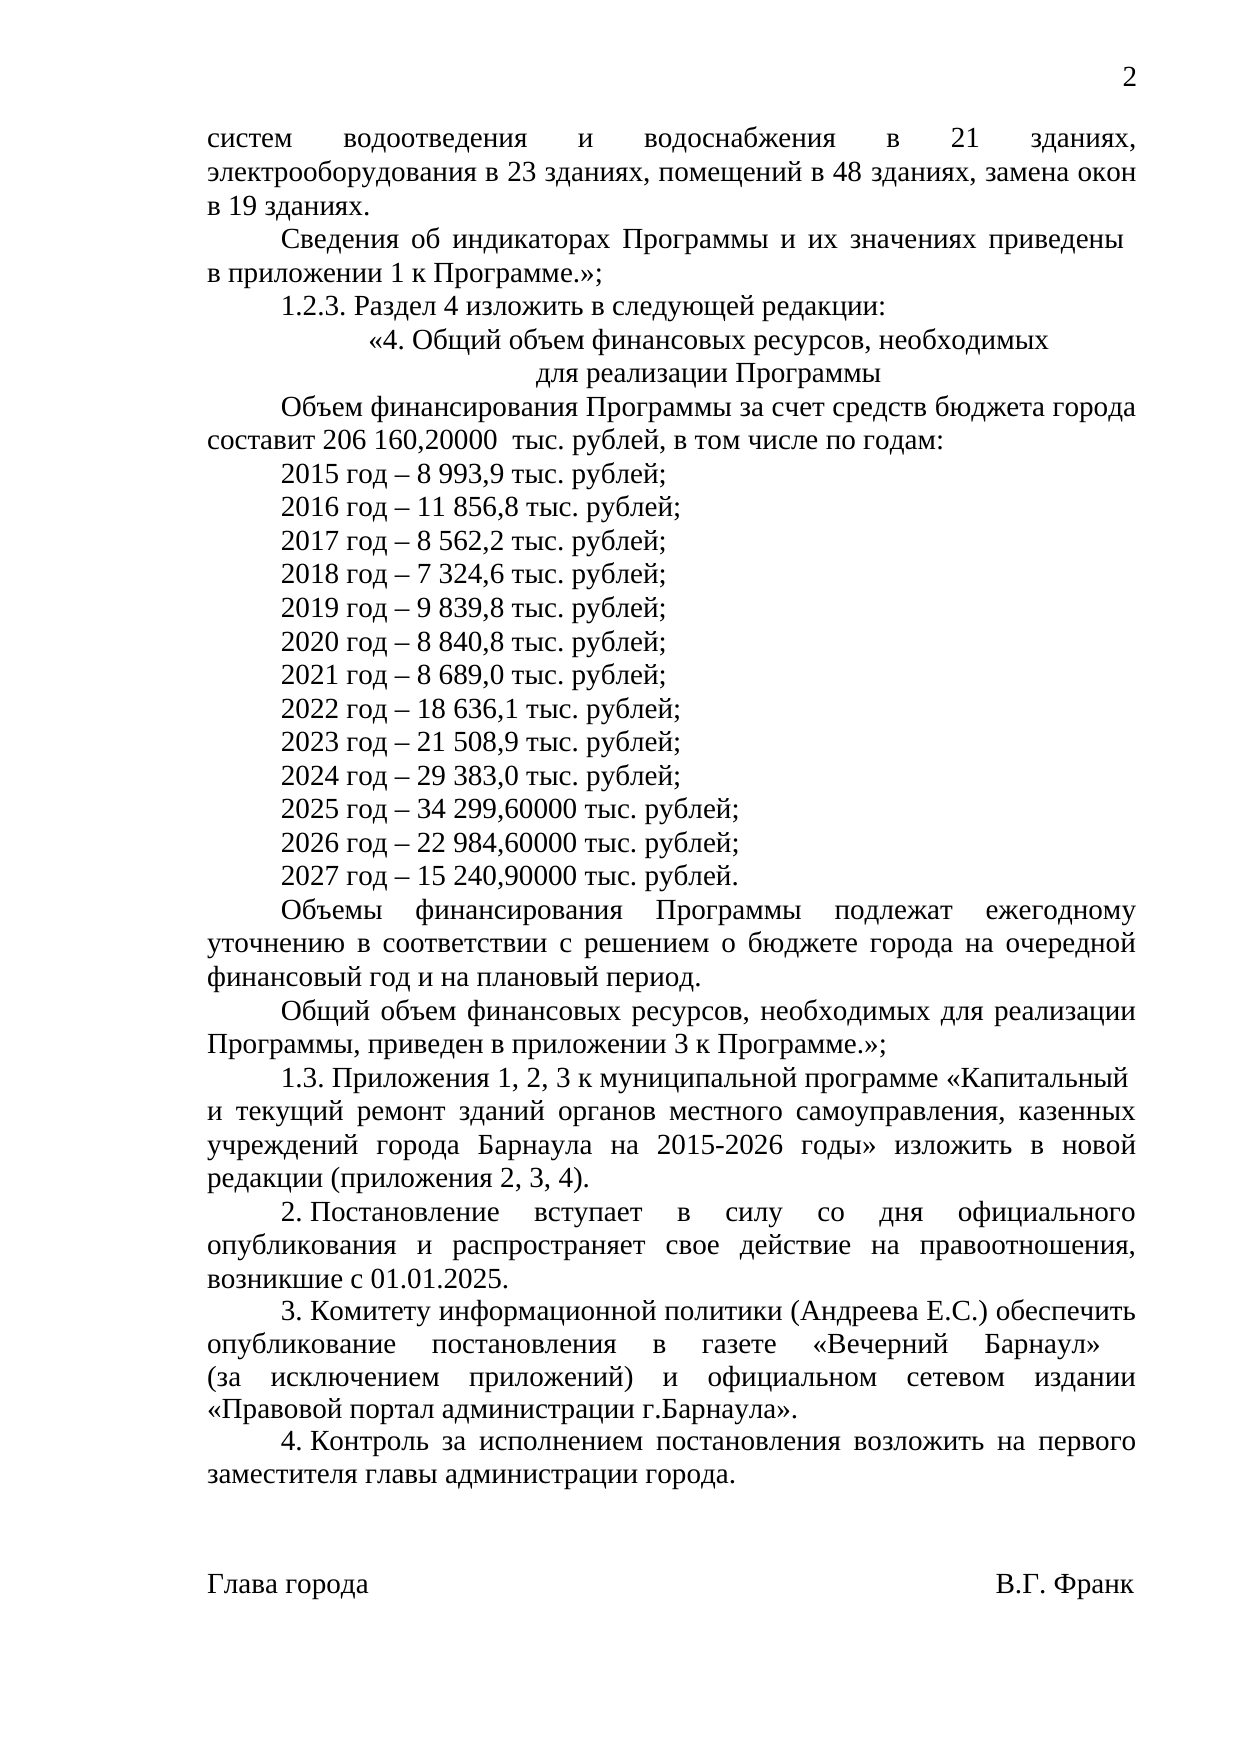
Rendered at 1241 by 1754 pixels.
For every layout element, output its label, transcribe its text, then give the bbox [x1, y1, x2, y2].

text 2016 год – 11 856,8 тыс. рублей; [207, 489, 1137, 523]
text Глава города В.Г. Франк [207, 1567, 1137, 1600]
text 4. Контроль за исполнением постановления возложить на первого заместителя главы администрации города. [207, 1425, 1137, 1490]
text 2020 год – 8 840,8 тыс. рублей; [207, 624, 1137, 657]
text 3. Комитету информационной политики (Андреева Е.С.) обеспечить опубликование постановления в газете «Вечерний Барнаул» (за исключением приложений) и официальном сетевом издании «Правовой портал администрации г.Барнаула». [207, 1294, 1137, 1425]
text 2017 год – 8 562,2 тыс. рублей; [207, 523, 1137, 557]
text Сведения об индикаторах Программы и их значениях приведены в приложении 1 к Программе.»; [207, 221, 1137, 288]
text 1.2.3. Раздел 4 изложить в следующей редакции: [207, 288, 1137, 322]
text 2018 год – 7 324,6 тыс. рублей; [207, 557, 1137, 590]
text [207, 121, 1137, 221]
text 2026 год – 22 984,60000 тыс. рублей; [207, 825, 1137, 858]
text 2027 год – 15 240,90000 тыс. рублей. [207, 858, 1137, 892]
text 2023 год – 21 508,9 тыс. рублей; [207, 724, 1137, 758]
text Общий объем финансовых ресурсов, необходимых для реализации Программы, приведен в приложении 3 к Программе.»; [207, 993, 1137, 1060]
text 2022 год – 18 636,1 тыс. рублей; [207, 691, 1137, 724]
text 2019 год – 9 839,8 тыс. рублей; [207, 590, 1137, 624]
text 2. Постановление вступает в силу со дня официального опубликования и распространяет свое действие на правоотношения, возникшие с 01.01.2025. [207, 1194, 1137, 1294]
text «4. Общий объем финансовых ресурсов, необходимых [207, 322, 1137, 355]
text 2025 год – 34 299,60000 тыс. рублей; [207, 791, 1137, 825]
text 2015 год – 8 993,9 тыс. рублей; [207, 456, 1137, 489]
text для реализации Программы [207, 355, 1137, 389]
text Объемы финансирования Программы подлежат ежегодному уточнению в соответствии с решением о бюджете города на очередной финансовый год и на плановый период. [207, 892, 1137, 993]
text Объем финансирования Программы за счет средств бюджета города составит 206 160,20000 тыс. рублей, в том числе по годам: [207, 389, 1137, 456]
text 1.3. Приложения 1, 2, 3 к муниципальной программе «Капитальный и текущий ремонт зданий органов местного самоуправления, казенных учреждений города Барнаула на 2015-2026 годы» изложить в новой редакции (приложения 2, 3, 4). [207, 1060, 1137, 1194]
text 2021 год – 8 689,0 тыс. рублей; [207, 657, 1137, 691]
text 2024 год – 29 383,0 тыс. рублей; [207, 758, 1137, 791]
